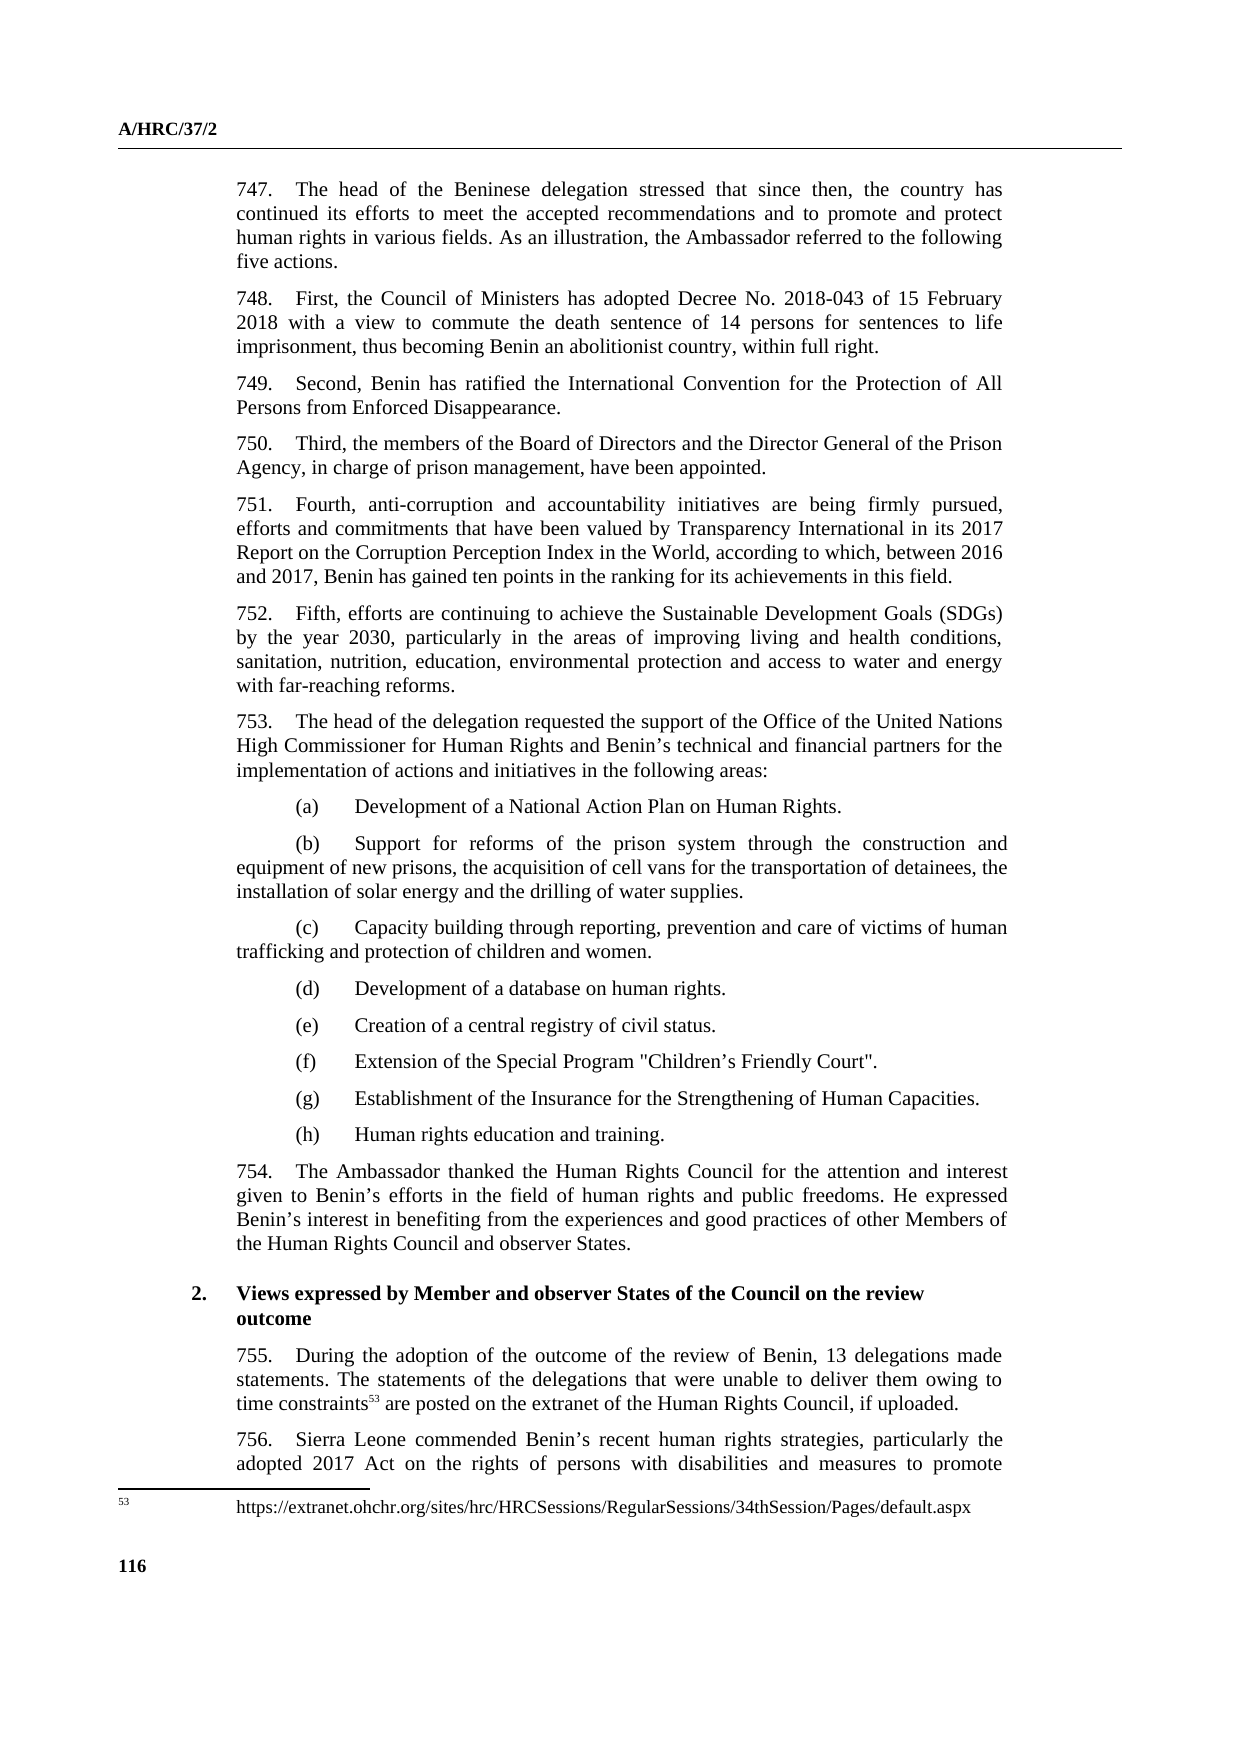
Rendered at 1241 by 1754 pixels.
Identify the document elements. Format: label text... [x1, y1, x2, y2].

text 754. The Ambassador thanked the Human Rights Council for the attention and interest given to Benin’s efforts in the field of human rights and public freedoms. He expressed Benin’s interest in benefiting from the experiences and good practices of other Members of the Human Rights Council and observer States. [236, 1159, 1009, 1255]
text (c) Capacity building through reporting, prevention and care of victims of human trafficking and protection of children and women. [236, 915, 1009, 963]
text (b) Support for reforms of the prison system through the construction and equipment of new prisons, the acquisition of cell vans for the transportation of detainees, the installation of solar energy and the drilling of water supplies. [236, 831, 1009, 903]
text (f) Extension of the Special Program "Children’s Friendly Court". [236, 1049, 1009, 1073]
text 752. Fifth, efforts are continuing to achieve the Sustainable Development Goals (SDGs) by the year 2030, particularly in the areas of improving living and health conditions, sanitation, nutrition, education, environmental protection and access to water and energy with far-reaching reforms. [236, 601, 1004, 697]
text 750. Third, the members of the Board of Directors and the Director General of the Prison Agency, in charge of prison management, have been appointed. [236, 431, 1004, 479]
text (h) Human rights education and training. [236, 1122, 1009, 1146]
text 747. The head of the Beninese delegation stressed that since then, the country has continued its efforts to meet the accepted recommendations and to promote and protect human rights in various fields. As an illustration, the Ambassador referred to the following five actions. [236, 177, 1004, 273]
text 748. First, the Council of Ministers has adopted Decree No. 2018-043 of 15 February 2018 with a view to commute the death sentence of 14 persons for sentences to life imprisonment, thus becoming Benin an abolitionist country, within full right. [236, 286, 1004, 358]
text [236, 1427, 1004, 1475]
text 749. Second, Benin has ratified the International Convention for the Protection of All Persons from Enforced Disappearance. [236, 371, 1004, 419]
text 753. The head of the delegation requested the support of the Office of the United Nations High Commissioner for Human Rights and Benin’s technical and financial partners for the implementation of actions and initiatives in the following areas: [236, 709, 1004, 782]
text 2. Views expressed by Member and observer States of the Council on the review outcome [118, 1280, 1004, 1330]
text 755. During the adoption of the outcome of the review of Benin, 13 delegations made statements. The statements of the delegations that were unable to deliver them owing to time constraints are posted on the extranet of the Human Rights Council, if uploaded. [236, 1342, 1004, 1415]
text (d) Development of a database on human rights. [236, 976, 1009, 1000]
text 751. Fourth, anti-corruption and accountability initiatives are being firmly pursued, efforts and commitments that have been valued by Transparency International in its 2017 Report on the Corruption Perception Index in the World, according to which, between 2016 and 2017, Benin has gained ten points in the ranking for its achievements in this field. [236, 492, 1004, 588]
text (g) Establishment of the Insurance for the Strengthening of Human Capacities. [236, 1086, 1009, 1110]
text (e) Creation of a central registry of civil status. [236, 1012, 1009, 1037]
text (a) Development of a National Action Plan on Human Rights. [236, 794, 1009, 818]
